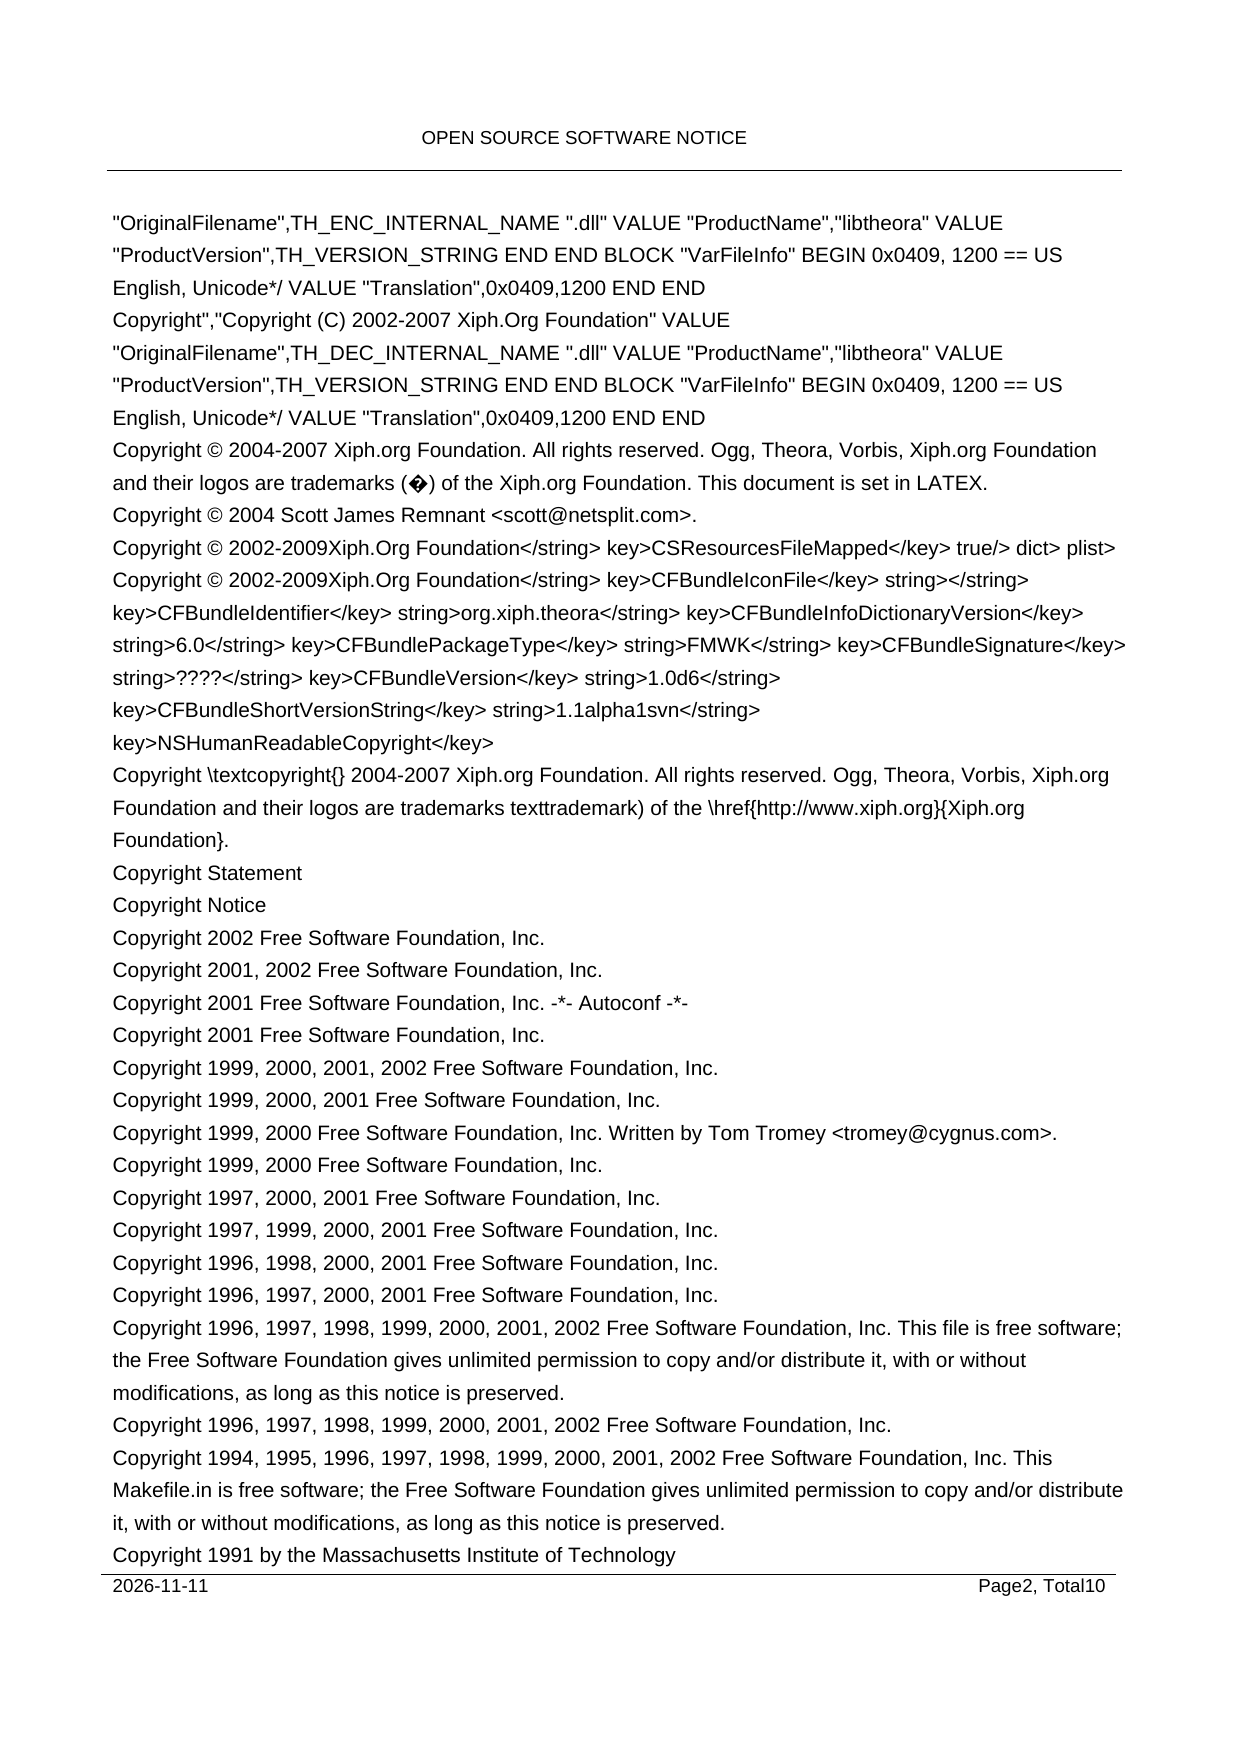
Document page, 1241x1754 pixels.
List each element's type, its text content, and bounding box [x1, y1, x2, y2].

text Copyright © 2004 Scott James Remnant <scott@netsplit.com>. [112, 499, 1128, 531]
text Copyright © 2002-2009Xiph.Org Foundation</string> key>CSResourcesFileMapped</key> true/> dict> plist> [112, 531, 1128, 564]
text Copyright","Copyright (C) 2002-2007 Xiph.Org Foundation" VALUE "OriginalFilename",TH_DEC_INTERNAL_NAME ".dll" VALUE "ProductName","libtheora" VALUE "ProductVersion",TH_VERSION_STRING END END BLOCK "VarFileInfo" BEGIN 0x0409, 1200 == US English, Unicode*/ VALUE "Translation",0x0409,1200 END END [112, 304, 1128, 434]
text Copyright 1997, 1999, 2000, 2001 Free Software Foundation, Inc. [112, 1214, 1128, 1246]
text Copyright 1999, 2000 Free Software Foundation, Inc. [112, 1149, 1128, 1181]
text Copyright \textcopyright{} 2004-2007 Xiph.org Foundation. All rights reserved. Ogg, Theora, Vorbis, Xiph.org Foundation and their logos are trademarks texttrademark) of the \href{http://www.xiph.org}{Xiph.org Foundation}. [112, 759, 1128, 856]
text Copyright 1999, 2000 Free Software Foundation, Inc. Written by Tom Tromey <tromey@cygnus.com>. [112, 1116, 1128, 1149]
text Copyright 1991 by the Massachusetts Institute of Technology [112, 1539, 1128, 1571]
text Copyright © 2002-2009Xiph.Org Foundation</string> key>CFBundleIconFile</key> string></string> key>CFBundleIdentifier</key> string>org.xiph.theora</string> key>CFBundleInfoDictionaryVersion</key> string>6.0</string> key>CFBundlePackageType</key> string>FMWK</string> key>CFBundleSignature</key> string>????</string> key>CFBundleVersion</key> string>1.0d6</string> key>CFBundleShortVersionString</key> string>1.1alpha1svn</string> key>NSHumanReadableCopyright</key> [112, 564, 1128, 759]
text Copyright 1999, 2000, 2001, 2002 Free Software Foundation, Inc. [112, 1051, 1128, 1084]
text Copyright Statement [112, 856, 1128, 889]
text Copyright 1994, 1995, 1996, 1997, 1998, 1999, 2000, 2001, 2002 Free Software Foundation, Inc. This Makefile.in is free software; the Free Software Foundation gives unlimited permission to copy and/or distribute it, with or without modifications, as long as this notice is preserved. [112, 1441, 1128, 1539]
text Copyright 1996, 1997, 2000, 2001 Free Software Foundation, Inc. [112, 1279, 1128, 1311]
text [112, 206, 1128, 304]
text Copyright 2001 Free Software Foundation, Inc. [112, 1019, 1128, 1051]
text Copyright 1997, 2000, 2001 Free Software Foundation, Inc. [112, 1181, 1128, 1214]
text Copyright 1996, 1998, 2000, 2001 Free Software Foundation, Inc. [112, 1246, 1128, 1279]
text Copyright 2002 Free Software Foundation, Inc. [112, 921, 1128, 954]
text Copyright 2001 Free Software Foundation, Inc. -*- Autoconf -*- [112, 986, 1128, 1019]
text Copyright 1996, 1997, 1998, 1999, 2000, 2001, 2002 Free Software Foundation, Inc. [112, 1409, 1128, 1441]
text Copyright 2001, 2002 Free Software Foundation, Inc. [112, 954, 1128, 986]
text Copyright Notice [112, 889, 1128, 921]
text Copyright 1996, 1997, 1998, 1999, 2000, 2001, 2002 Free Software Foundation, Inc. This file is free software; the Free Software Foundation gives unlimited permission to copy and/or distribute it, with or without modifications, as long as this notice is preserved. [112, 1311, 1128, 1409]
text Copyright 1999, 2000, 2001 Free Software Foundation, Inc. [112, 1084, 1128, 1116]
text Copyright © 2004-2007 Xiph.org Foundation. All rights reserved. Ogg, Theora, Vorbis, Xiph.org Foundation and their logos are trademarks (�) of the Xiph.org Foundation. This document is set in LATEX. [112, 434, 1128, 499]
